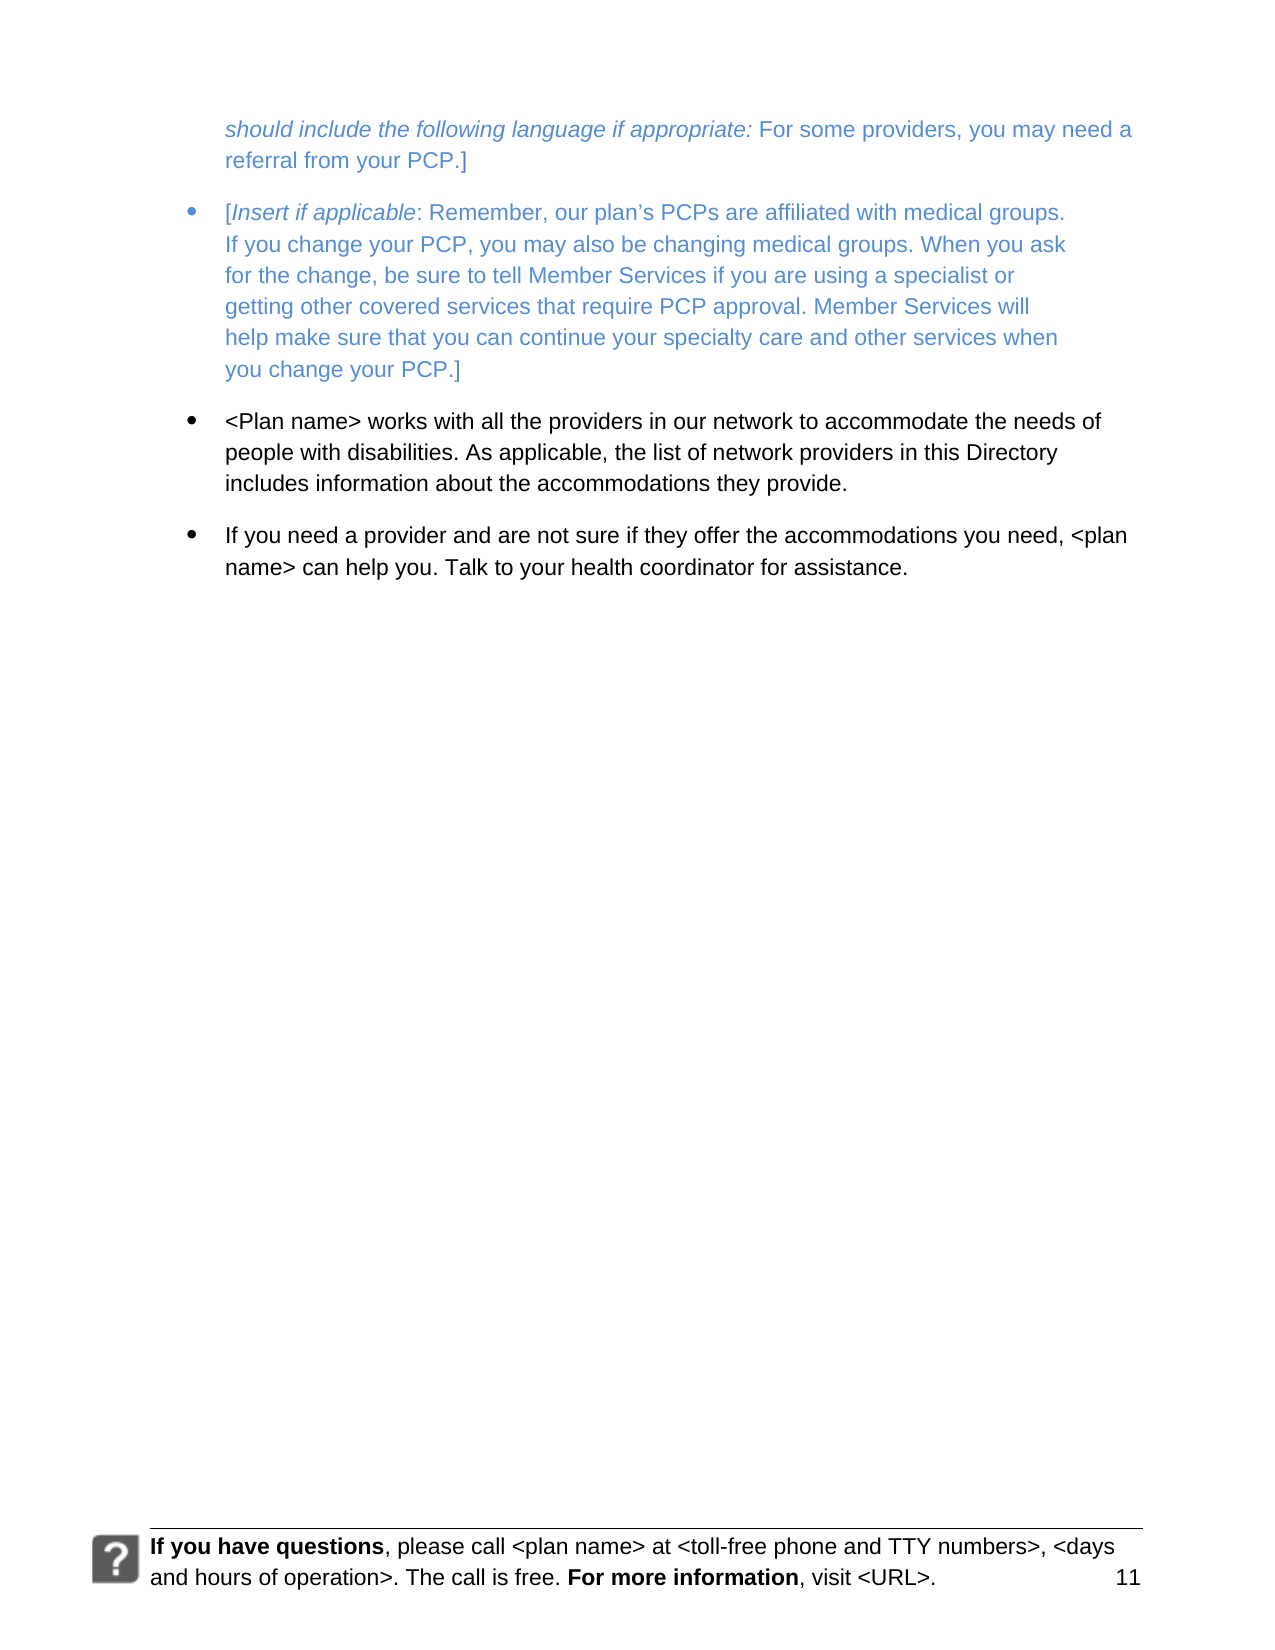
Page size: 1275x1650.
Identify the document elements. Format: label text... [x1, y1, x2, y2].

text [Insert if applicable: Remember, our plan’s PCPs are affiliated with medical groups. If you change your PCP, you may also be changing medical groups. When you ask for the change, be sure to tell Member Services if you are using a specialist or getting other covered services that require PCP approval. Member Services will help make sure that you can continue your specialty care and other services when you change your PCP.] [187, 196, 1068, 383]
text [187, 112, 1143, 175]
text <Plan name> works with all the providers in our network to accommodate the needs of people with disabilities. As applicable, the list of network providers in this Directory includes information about the accommodations they provide. [187, 404, 1143, 498]
picture [92, 1534, 141, 1585]
text If you need a provider and are not sure if they offer the accommodations you need, <plan name> can help you. Talk to your health coordinator for assistance. [187, 519, 1143, 581]
